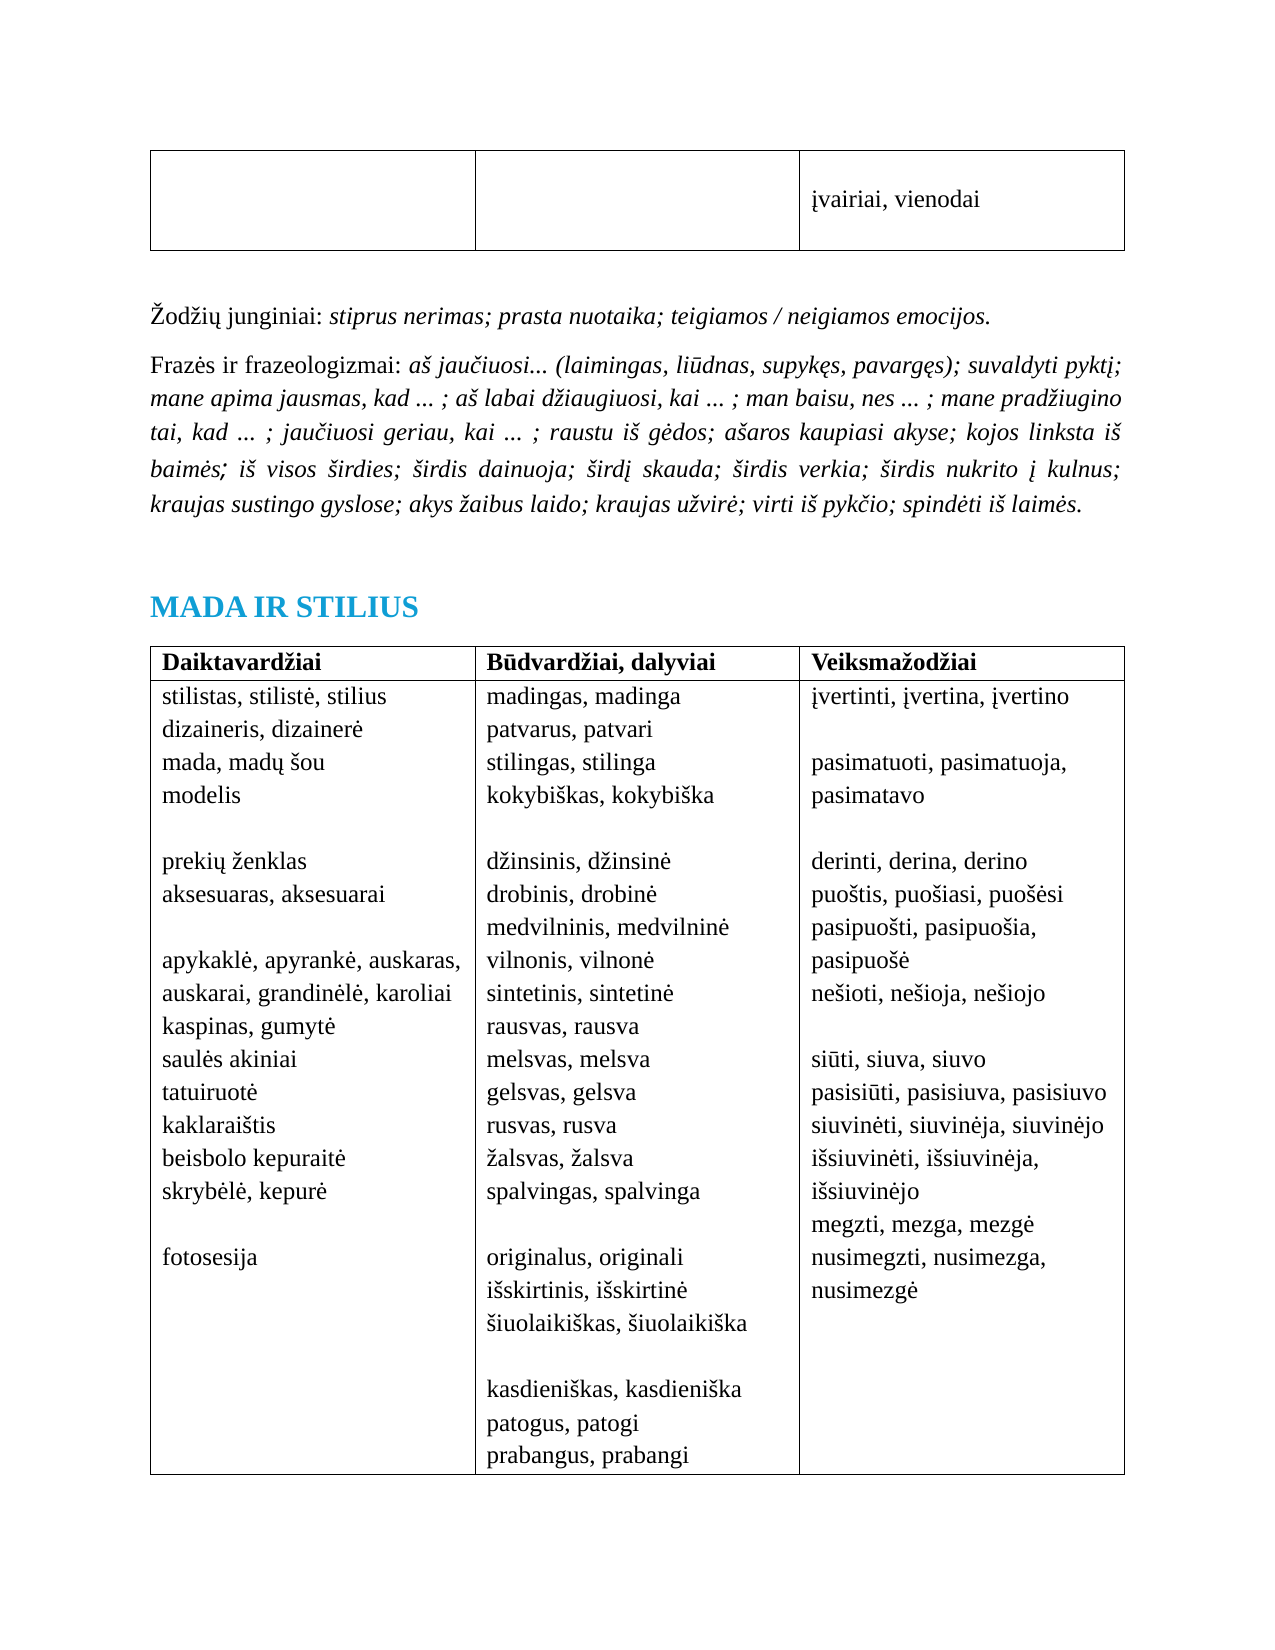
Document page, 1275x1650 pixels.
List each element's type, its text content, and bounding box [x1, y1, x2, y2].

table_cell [800, 151, 1124, 250]
table_cell stilistas, stilistė, stilius dizaineris, dizainerė mada, madų šou modelis prekių ženklas aksesuaras, aksesuarai apykaklė, apyrankė, auskaras, auskarai, grandinėlė, karoliai kaspinas, gumytė saulės akiniai tatuiruotė kaklaraištis beisbolo kepuraitė skrybėlė, kepurė fotosesija [151, 681, 475, 1474]
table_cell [476, 151, 799, 250]
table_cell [151, 151, 475, 250]
text Frazės ir frazeologizmai: aš jaučiuosi... (laimingas, liūdnas, supykęs, pavargęs); suvaldyti pyktį; mane apima jausmas, kad ... ; aš labai džiaugiuosi, kai ... ; man baisu, nes ... ; mane pradžiugino tai, kad ... ; jaučiuosi geriau, kai ... ; raustu iš gėdos; ašaros kaupiasi akyse; kojos linksta iš baimės; iš visos širdies; širdis dainuoja; širdį skauda; širdis verkia; širdis nukrito į kulnus; kraujas sustingo gyslose; akys žaibus laido; kraujas užvirė; virti iš pykčio; spindėti iš laimės. [150, 351, 1125, 517]
text Žodžių junginiai: stiprus nerimas; prasta nuotaika; teigiamos / neigiamos emocijos. [150, 301, 1125, 329]
table_cell madingas, madinga patvarus, patvari stilingas, stilinga kokybiškas, kokybiška džinsinis, džinsinė drobinis, drobinė medvilninis, medvilninė vilnonis, vilnonė sintetinis, sintetinė rausvas, rausva melsvas, melsva gelsvas, gelsva rusvas, rusva žalsvas, žalsva spalvingas, spalvinga originalus, originali išskirtinis, išskirtinė šiuolaikiškas, šiuolaikiška kasdieniškas, kasdieniška patogus, patogi prabangus, prabangi [476, 681, 799, 1474]
table_cell įvertinti, įvertina, įvertino pasimatuoti, pasimatuoja, pasimatavo derinti, derina, derino puoštis, puošiasi, puošėsi pasipuošti, pasipuošia, pasipuošė nešioti, nešioja, nešiojo siūti, siuva, siuvo pasisiūti, pasisiuva, pasisiuvo siuvinėti, siuvinėja, siuvinėjo išsiuvinėti, išsiuvinėja, išsiuvinėjo megzti, mezga, mezgė nusimegzti, nusimezga, nusimezgė [800, 681, 1124, 1474]
table_header Daiktavardžiai [151, 647, 475, 680]
text MADA IR STILIUS [150, 588, 1125, 624]
table_header Veiksmažodžiai [800, 647, 1124, 680]
table_header Būdvardžiai, dalyviai [476, 647, 799, 680]
